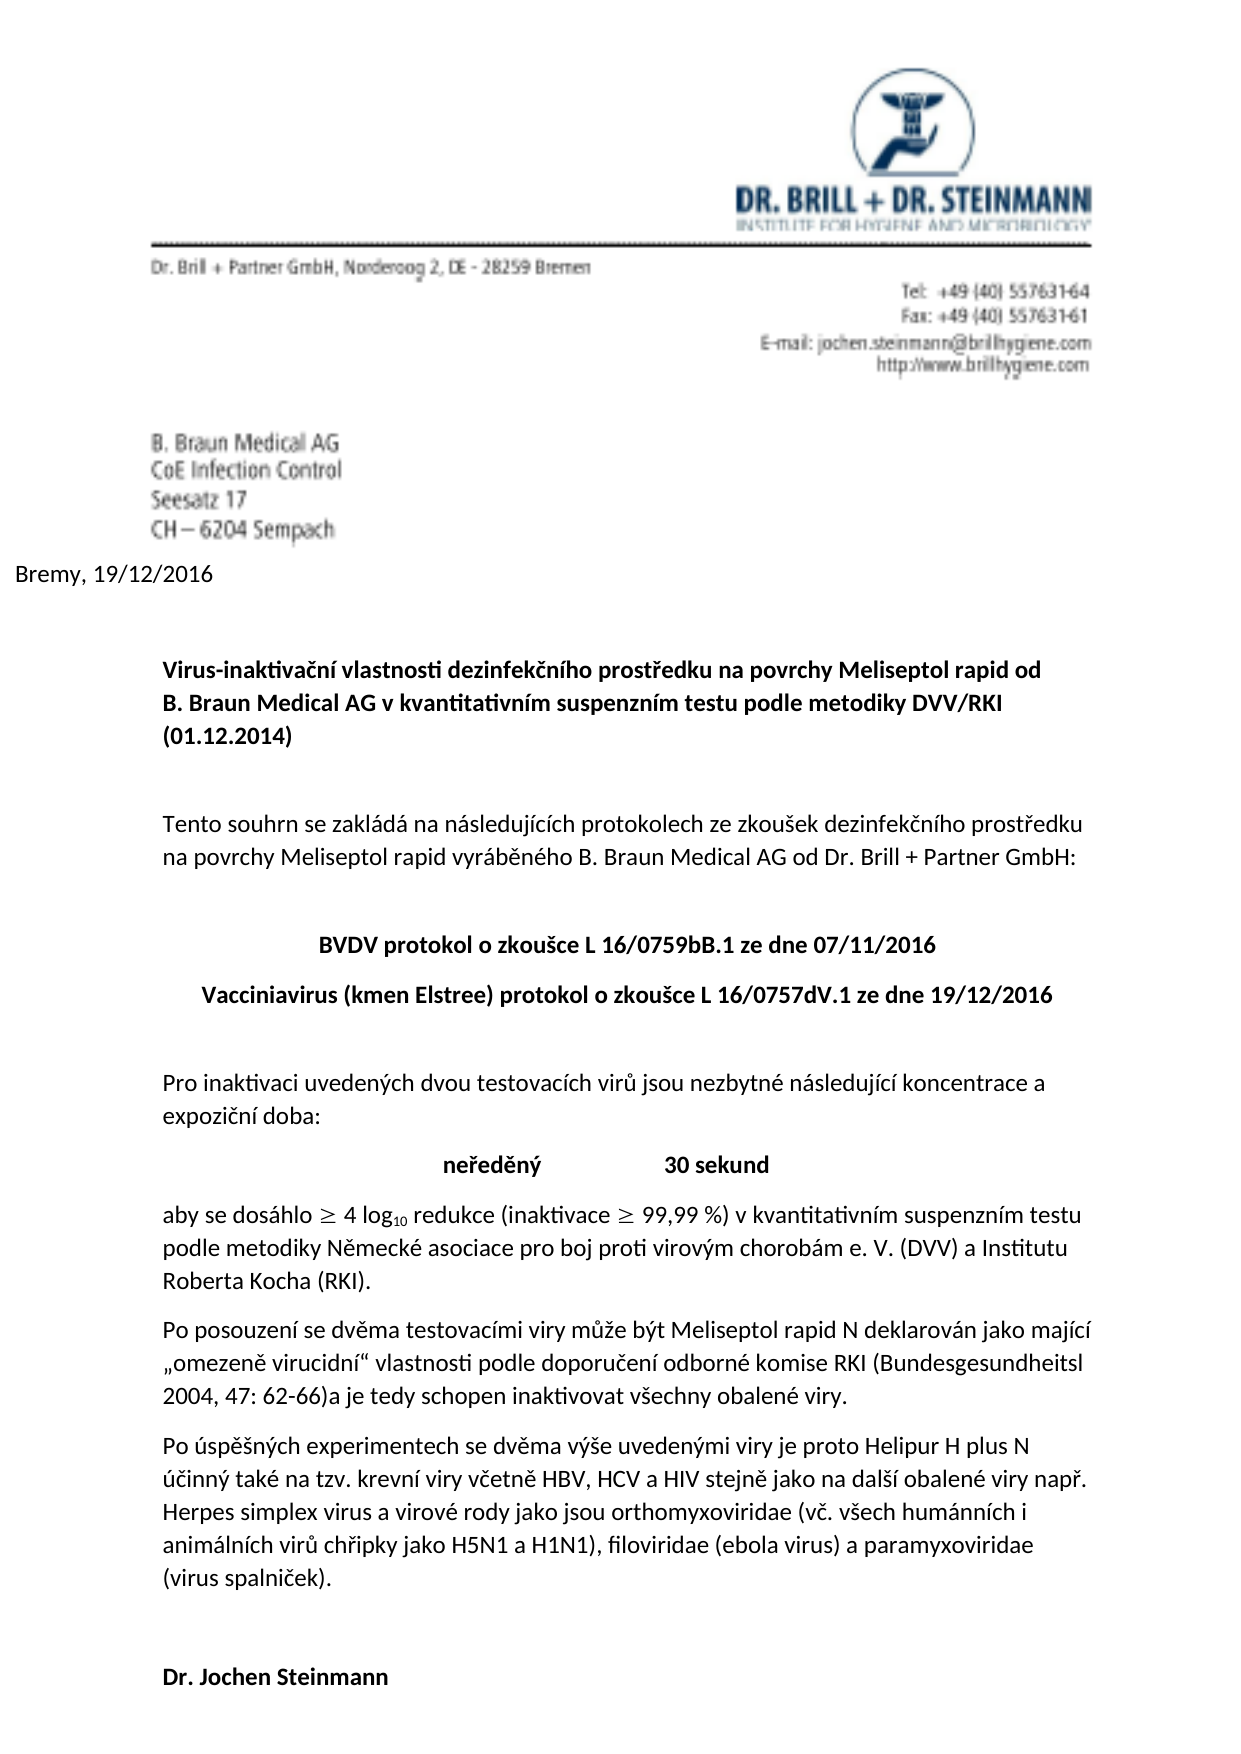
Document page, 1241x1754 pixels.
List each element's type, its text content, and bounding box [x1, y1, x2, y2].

text neředěný 30 sekund [162, 1150, 1093, 1180]
text Po úspěšných experimentech se dvěma výše uvedenými viry je proto Helipur H plus N účinný také na tzv. krevní viry včetně HBV, HCV a HIV stejně jako na další obalené viry např. Herpes simplex virus a virové rody jako jsou orthomyxoviridae (vč. všech humánních i animálních virů chřipky jako H5N1 a H1N1), filoviridae (ebola virus) a paramyxoviridae (virus spalniček). [162, 1430, 1093, 1592]
text Pro inaktivaci uvedených dvou testovacích virů jsou nezbytné následující koncentrace a expoziční doba: [162, 1067, 1093, 1131]
text Virus-inaktivační vlastnosti dezinfekčního prostředku na povrchy Meliseptol rapid od B. Braun Medical AG v kvantitativním suspenzním testu podle metodiky DVV/RKI (01.12.2014) [162, 654, 1048, 751]
text aby se dosáhlo 4 log10 redukce (inaktivace 99,99 %) v kvantitativním suspenzním testu podle metodiky Německé asociace pro boj proti virovým chorobám e. V. (DVV) a Institutu Roberta Kocha (RKI). [162, 1199, 1093, 1296]
text Bremy, 19/12/2016 [15, 556, 1152, 588]
text BVDV protokol o zkoušce L 16/0759bB.1 ze dne 07/11/2016 [162, 929, 1093, 960]
text Dr. Jochen Steinmann [162, 1661, 1093, 1691]
text Po posouzení se dvěma testovacími viry může být Meliseptol rapid N deklarován jako mající „omezeně virucidní“ vlastnosti podle doporučení odborné komise RKI (Bundesgesundheitsl 2004, 47: 62-66)a je tedy schopen inaktivovat všechny obalené viry. [162, 1315, 1093, 1411]
text Vacciniavirus (kmen Elstree) protokol o zkoušce L 16/0757dV.1 ze dne 19/12/2016 [162, 979, 1093, 1009]
text Tento souhrn se zakládá na následujících protokolech ze zkoušek dezinfekčního prostředku na povrchy Meliseptol rapid vyráběného B. Braun Medical AG od Dr. Brill + Partner GmbH: [162, 808, 1093, 872]
